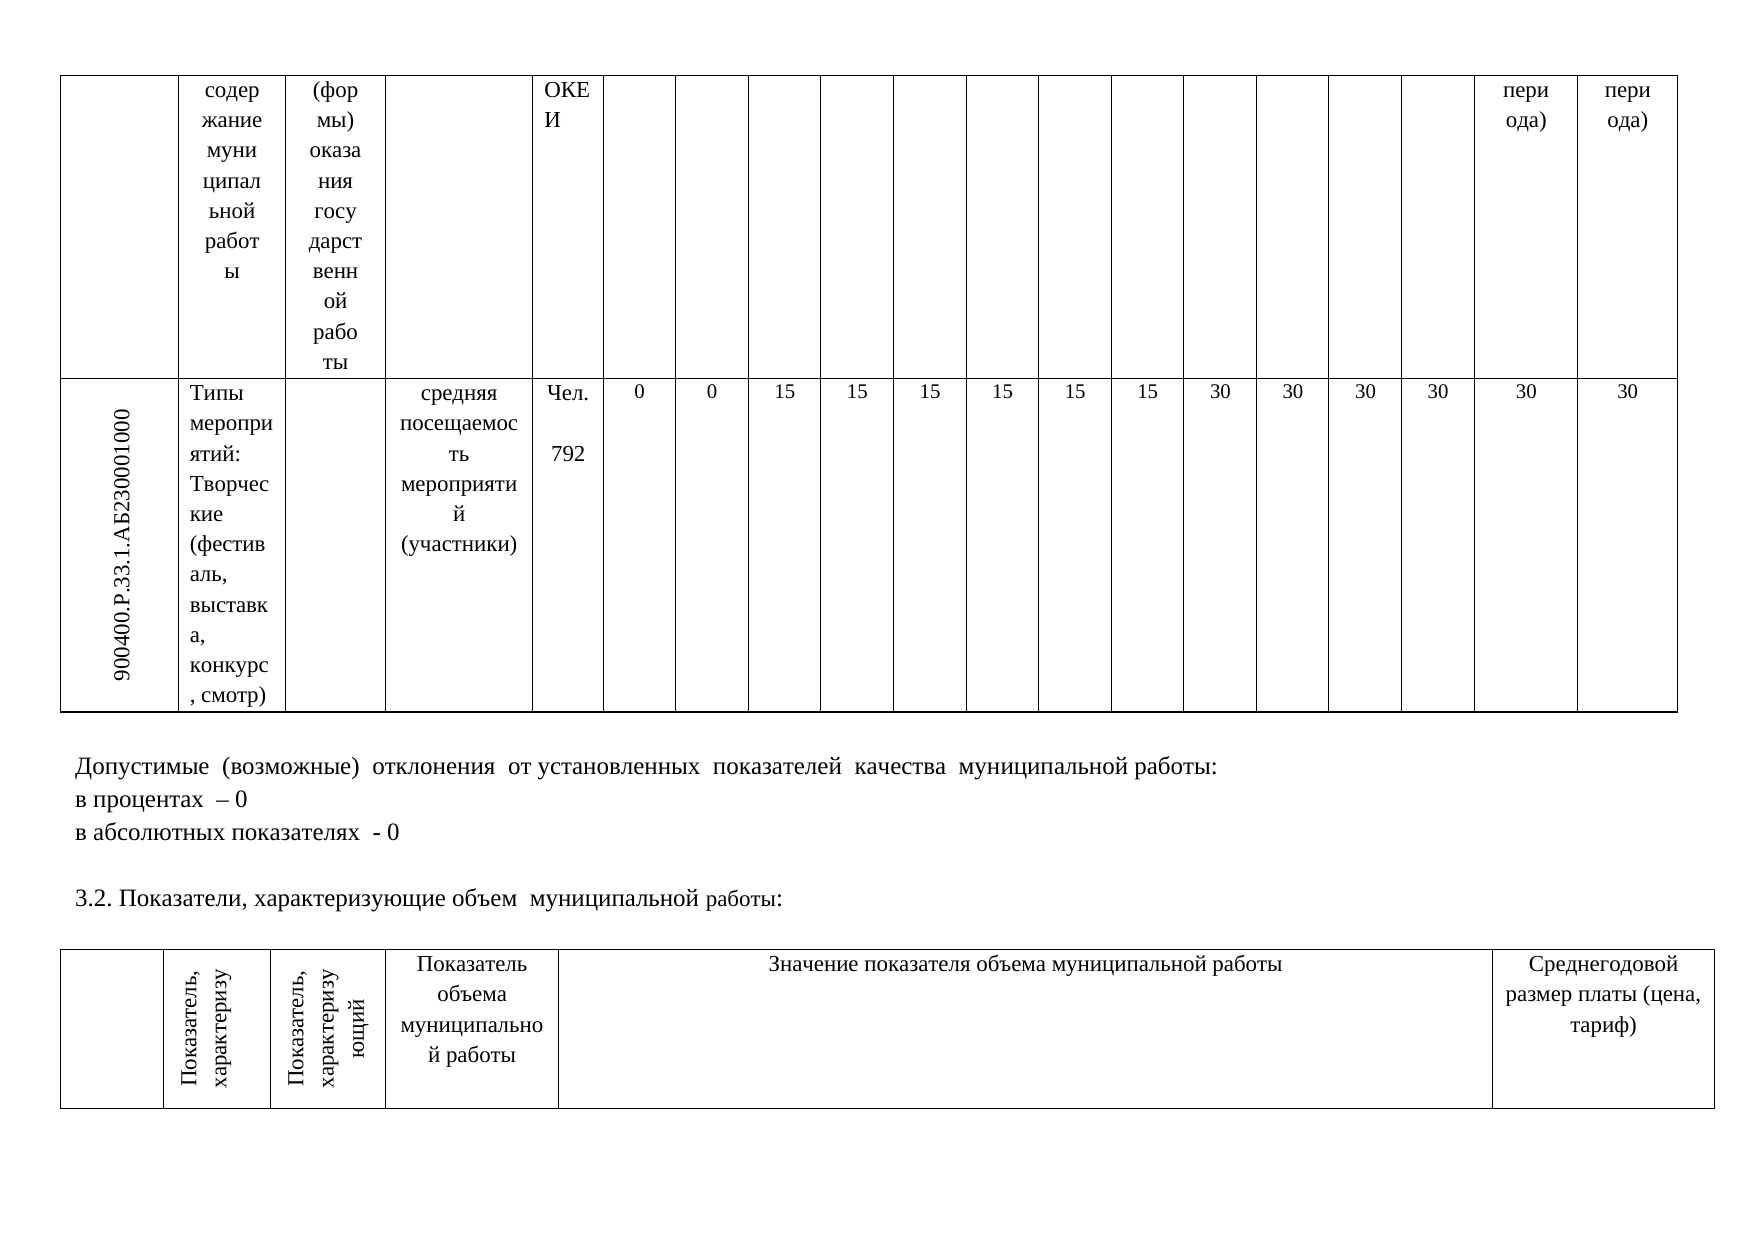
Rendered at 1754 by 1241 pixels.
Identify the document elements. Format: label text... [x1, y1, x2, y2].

table_cell Чел. 792 [533, 379, 603, 711]
table_cell 11 [1329, 76, 1401, 378]
table_cell 4 [821, 76, 893, 378]
table_cell 5 [894, 76, 966, 378]
text в абсолютных показателях - 0 [75, 817, 1679, 846]
table_cell 30 [1402, 379, 1474, 711]
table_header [271, 950, 385, 1108]
table_cell 15 [821, 379, 893, 711]
table_cell 30 [1475, 379, 1577, 711]
table_cell 15 [1112, 379, 1183, 711]
table_cell Типы мероприятий: Творческие (фестиваль, выставка, конкурс, смотр) [179, 379, 285, 711]
table_cell 10 [1257, 76, 1328, 378]
text в процентах – 0 [75, 784, 1679, 813]
table_cell 1 [604, 76, 675, 378]
table_cell 30 [1257, 379, 1328, 711]
table_cell 8 [1112, 76, 1183, 378]
table_cell [286, 379, 385, 711]
text 3.2. Показатели, характеризующие объем муниципальной работы: [75, 883, 1679, 912]
table_header Значение показателя объема муниципальной работы [559, 950, 1492, 1108]
table_cell 0 [676, 379, 748, 711]
table_cell 6 [967, 76, 1038, 378]
table_cell 15 [1039, 379, 1111, 711]
text Допустимые (возможные) отклонения от установленных показателей качества муниципальной работы: [75, 751, 1679, 780]
table_cell 30 [1329, 379, 1401, 711]
table_header Среднегодовой размер платы (цена, тариф) [1493, 950, 1714, 1108]
table_cell 900400.Р.33.1.АБ230001000 [61, 379, 178, 711]
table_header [61, 950, 163, 1108]
table_cell 15 [894, 379, 966, 711]
table_cell 3 [749, 76, 820, 378]
table_cell 12 [1402, 76, 1474, 378]
table_cell 15 [749, 379, 820, 711]
table_cell 9 [1184, 76, 1256, 378]
table_header Показатель объема муниципальной работы [386, 950, 558, 1108]
table_cell 30 [1578, 379, 1677, 711]
table_cell 0 [604, 379, 675, 711]
table_cell 30 [1184, 379, 1256, 711]
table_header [164, 950, 270, 1108]
table_cell 7 [1039, 76, 1111, 378]
table_cell 2 [676, 76, 748, 378]
table_cell средняя посещаемость мероприятий (участники) [386, 379, 532, 711]
table_cell 15 [967, 379, 1038, 711]
